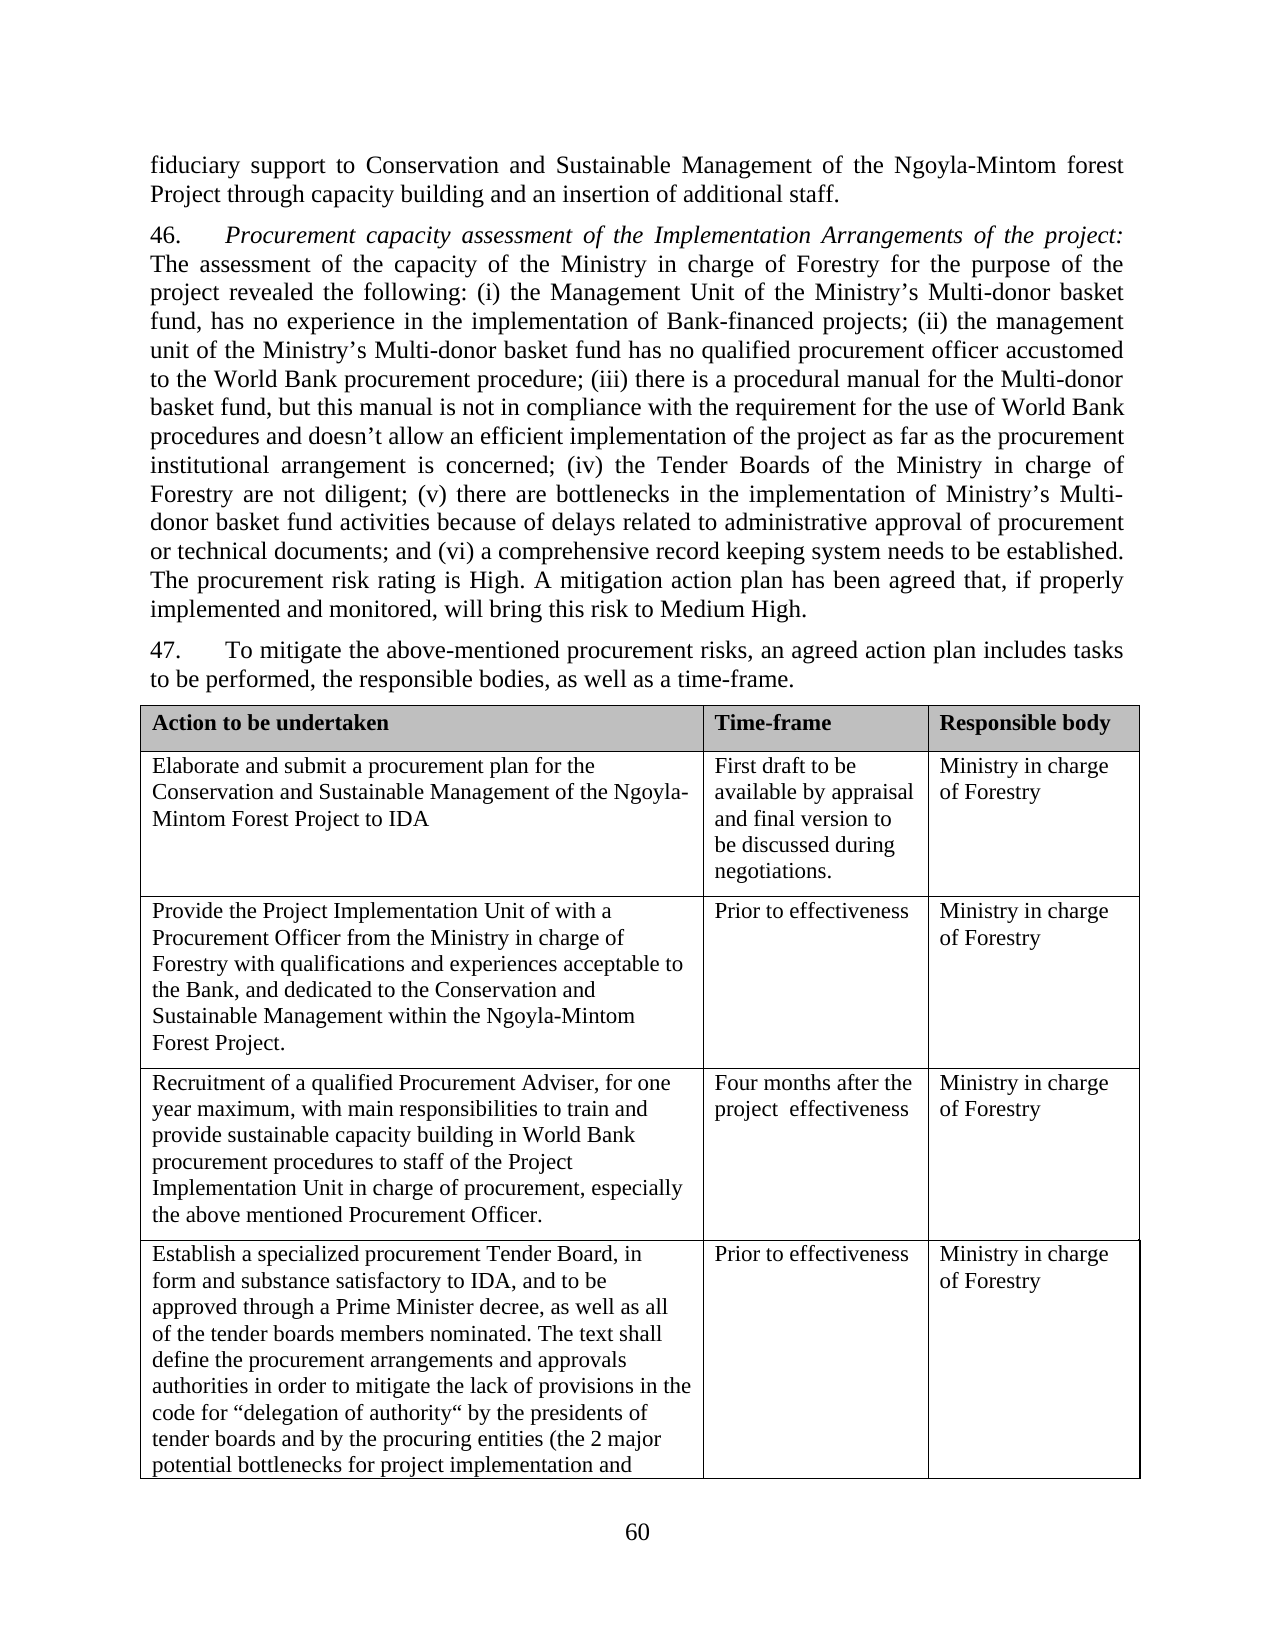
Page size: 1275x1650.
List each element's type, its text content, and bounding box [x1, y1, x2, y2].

table_cell Recruitment of a qualified Procurement Adviser, for one year maximum, with main responsibilities to train and provide sustainable capacity building in World Bank procurement procedures to staff of the Project Implementation Unit in charge of procurement, especially the above mentioned Procurement Officer. [141, 1069, 703, 1239]
table_cell Elaborate and submit a procurement plan for the Conservation and Sustainable Management of the Ngoyla-Mintom Forest Project to IDA [141, 752, 703, 896]
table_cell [141, 1241, 703, 1478]
table_cell Prior to effectiveness [704, 897, 928, 1068]
table_cell Four months after the project effectiveness [704, 1069, 928, 1239]
list Procurement capacity assessment of the Implementation Arrangements of the project: The assessment of the capacity of the Ministry in charge of Forestry for the purpose of the project revealed the following: (i) the Management Unit of the Ministry’s Multi-donor basket fund, has no experience in the implementation of Bank-financed projects; (ii) the management unit of the Ministry’s Multi-donor basket fund has no qualified procurement officer accustomed to the World Bank procurement procedure; (iii) there is a procedural manual for the Multi-donor basket fund, but this manual is not in compliance with the requirement for the use of World Bank procedures and doesn’t allow an efficient implementation of the project as far as the procurement institutional arrangement is concerned; (iv) the Tender Boards of the Ministry in charge of Forestry are not diligent; (v) there are bottlenecks in the implementation of Ministry’s Multi-donor basket fund activities because of delays related to administrative approval of procurement or technical documents; and (vi) a comprehensive record keeping system needs to be established. The procurement risk rating is High. A mitigation action plan has been agreed that, if properly implemented and monitored, will bring this risk to Medium High. [150, 220, 1125, 622]
table_cell Ministry in charge of Forestry [929, 1069, 1139, 1239]
table_header Action to be undertaken [141, 706, 703, 751]
table_cell Ministry in charge of Forestry [929, 897, 1139, 1068]
table_cell Ministry in charge of Forestry [929, 752, 1139, 896]
table_cell Provide the Project Implementation Unit of with a Procurement Officer from the Ministry in charge of Forestry with qualifications and experiences acceptable to the Bank, and dedicated to the Conservation and Sustainable Management within the Ngoyla-Mintom Forest Project. [141, 897, 703, 1068]
table_header Responsible body [929, 706, 1139, 751]
table_header Time-frame [704, 706, 928, 751]
table_cell First draft to be available by appraisal and final version to be discussed during negotiations. [704, 752, 928, 896]
list To mitigate the above-mentioned procurement risks, an agreed action plan includes tasks to be performed, the responsible bodies, as well as a time-frame. [150, 635, 1125, 692]
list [150, 150, 1125, 207]
table_cell Ministry in charge of Forestry [929, 1241, 1139, 1478]
table_cell Prior to effectiveness [704, 1241, 928, 1478]
